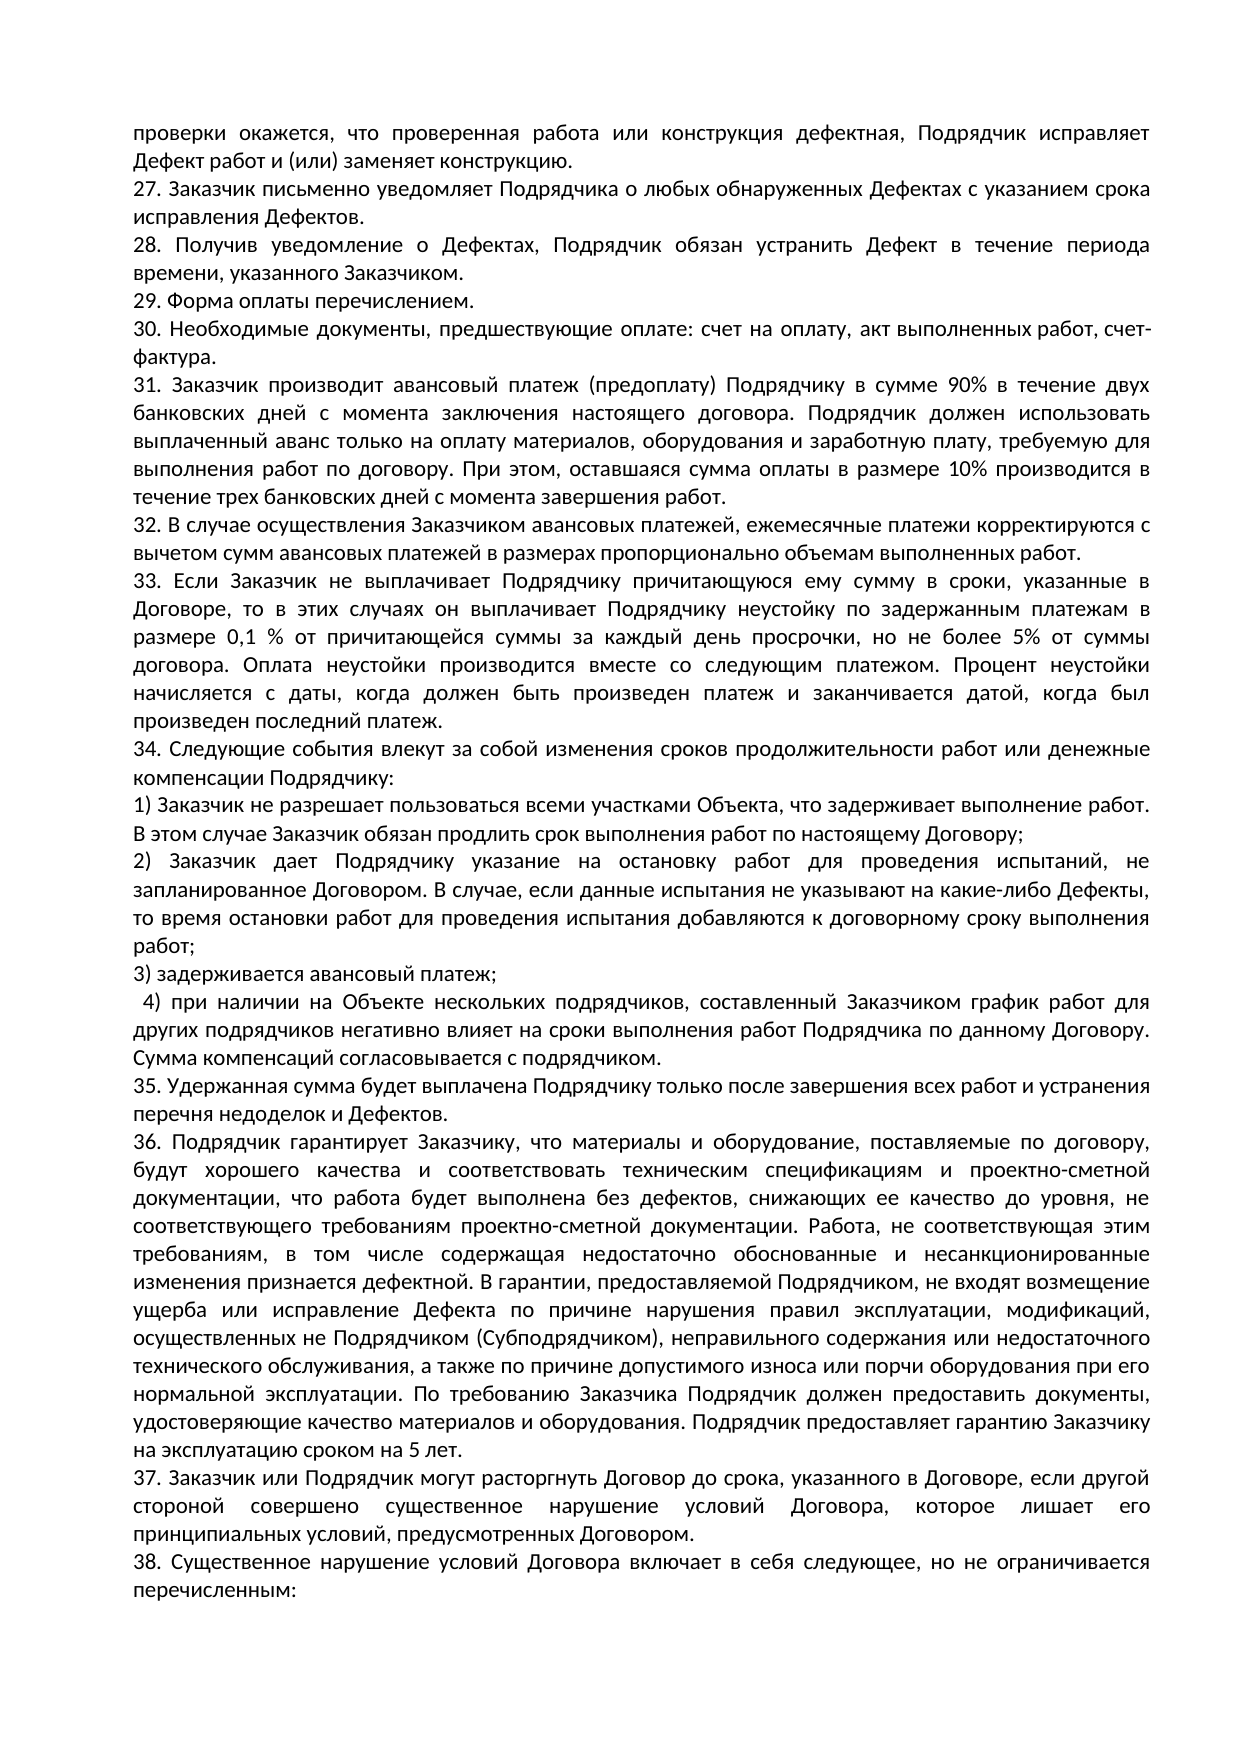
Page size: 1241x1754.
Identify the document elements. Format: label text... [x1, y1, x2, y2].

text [133, 118, 1152, 174]
text 37. Заказчик или Подрядчик могут расторгнуть Договор до срока, указанного в Договоре, если другой стороной совершено существенное нарушение условий Договора, которое лишает его принципиальных условий, предусмотренных Договором. [133, 1463, 1152, 1547]
text 28. Получив уведомление о Дефектах, Подрядчик обязан устранить Дефект в течение периода времени, указанного Заказчиком. [133, 230, 1152, 286]
text 31. Заказчик производит авансовый платеж (предоплату) Подрядчику в сумме 90% в течение двух банковских дней с момента заключения настоящего договора. Подрядчик должен использовать выплаченный аванс только на оплату материалов, оборудования и заработную плату, требуемую для выполнения работ по договору. При этом, оставшаяся сумма оплаты в размере 10% производится в течение трех банковских дней с момента завершения работ. [133, 370, 1152, 510]
text 34. Следующие события влекут за собой изменения сроков продолжительности работ или денежные компенсации Подрядчику: [133, 734, 1152, 791]
text 4) при наличии на Объекте нескольких подрядчиков, составленный Заказчиком график работ для других подрядчиков негативно влияет на сроки выполнения работ Подрядчика по данному Договору. Сумма компенсаций согласовывается с подрядчиком. [133, 987, 1152, 1071]
text 35. Удержанная сумма будет выплачена Подрядчику только после завершения всех работ и устранения перечня недоделок и Дефектов. [133, 1071, 1152, 1127]
text 3) задерживается авансовый платеж; [133, 959, 1152, 987]
text 2) Заказчик дает Подрядчику указание на остановку работ для проведения испытаний, не запланированное Договором. В случае, если данные испытания не указывают на какие-либо Дефекты, то время остановки работ для проведения испытания добавляются к договорному сроку выполнения работ; [133, 847, 1152, 959]
text 33. Если Заказчик не выплачивает Подрядчику причитающуюся ему сумму в сроки, указанные в Договоре, то в этих случаях он выплачивает Подрядчику неустойку по задержанным платежам в размере 0,1 % от причитающейся суммы за каждый день просрочки, но не более 5% от суммы договора. Оплата неустойки производится вместе со следующим платежом. Процент неустойки начисляется с даты, когда должен быть произведен платеж и заканчивается датой, когда был произведен последний платеж. [133, 566, 1152, 734]
text 32. В случае осуществления Заказчиком авансовых платежей, ежемесячные платежи корректируются с вычетом сумм авансовых платежей в размерах пропорционально объемам выполненных работ. [133, 510, 1152, 566]
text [133, 1547, 1152, 1603]
text 36. Подрядчик гарантирует Заказчику, что материалы и оборудование, поставляемые по договору, будут хорошего качества и соответствовать техническим спецификациям и проектно-сметной документации, что работа будет выполнена без дефектов, снижающих ее качество до уровня, не соответствующего требованиям проектно-сметной документации. Работа, не соответствующая этим требованиям, в том числе содержащая недостаточно обоснованные и несанкционированные изменения признается дефектной. В гарантии, предоставляемой Подрядчиком, не входят возмещение ущерба или исправление Дефекта по причине нарушения правил эксплуатации, модификаций, осуществленных не Подрядчиком (Субподрядчиком), неправильного содержания или недостаточного технического обслуживания, а также по причине допустимого износа или порчи оборудования при его нормальной эксплуатации. По требованию Заказчика Подрядчик должен предоставить документы, удостоверяющие качество материалов и оборудования. Подрядчик предоставляет гарантию Заказчику на эксплуатацию сроком на 5 лет. [133, 1127, 1152, 1463]
text 29. Форма оплаты перечислением. [133, 286, 1152, 314]
text 30. Необходимые документы, предшествующие оплате: счет на оплату, акт выполненных работ, счет-фактура. [133, 314, 1152, 370]
text 1) Заказчик не разрешает пользоваться всеми участками Объекта, что задерживает выполнение работ. В этом случае Заказчик обязан продлить срок выполнения работ по настоящему Договору; [133, 791, 1152, 847]
text 27. Заказчик письменно уведомляет Подрядчика о любых обнаруженных Дефектах с указанием срока исправления Дефектов. [133, 174, 1152, 230]
